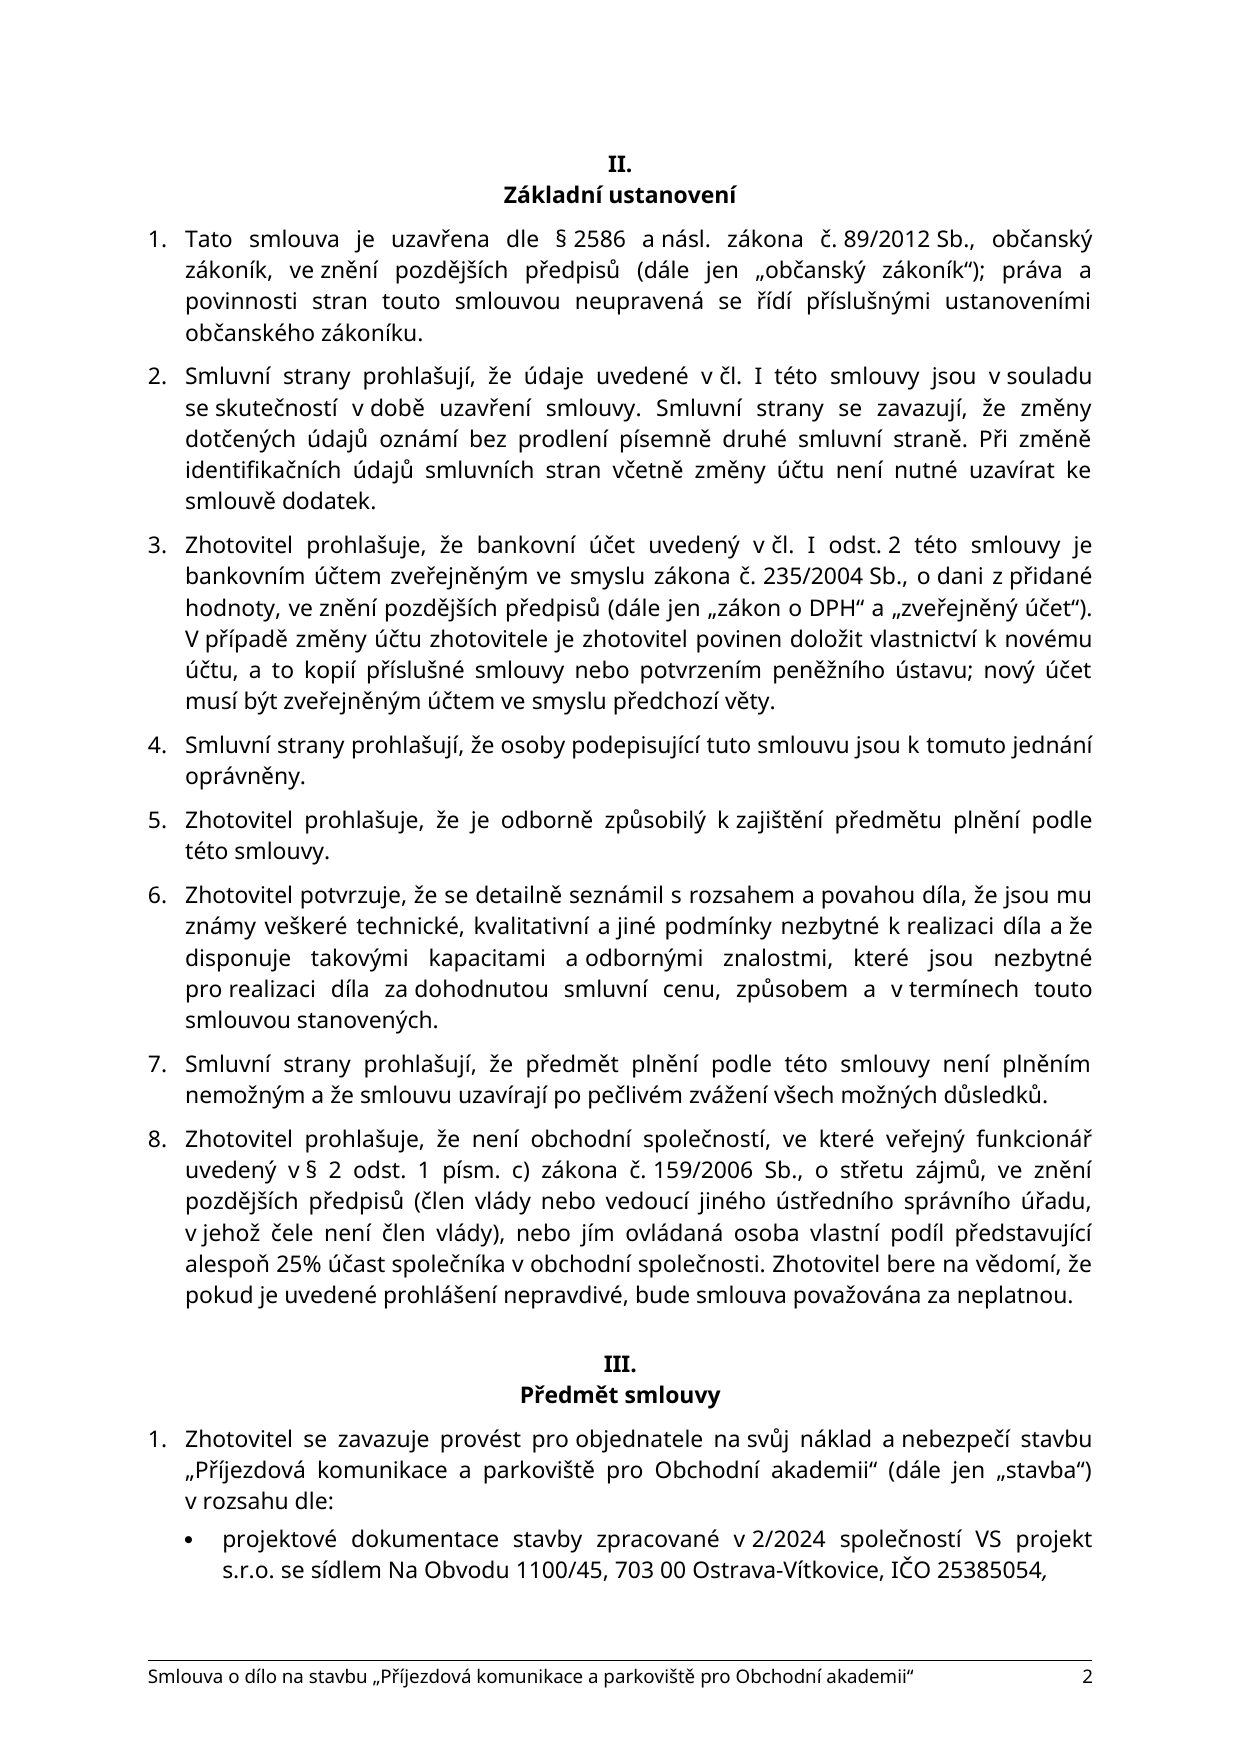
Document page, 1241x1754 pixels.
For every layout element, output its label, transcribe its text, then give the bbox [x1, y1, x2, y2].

list Smluvní strany prohlašují, že údaje uvedené v čl. I této smlouvy jsou v souladu se skutečností v době uzavření smlouvy. Smluvní strany se zavazují, že změny dotčených údajů oznámí bez prodlení písemně druhé smluvní straně. Při změně identifikačních údajů smluvních stran včetně změny účtu není nutné uzavírat ke smlouvě dodatek. [148, 360, 1092, 516]
list Smluvní strany prohlašují, že předmět plnění podle této smlouvy není plněním nemožným a že smlouvu uzavírají po pečlivém zvážení všech možných důsledků. [148, 1048, 1092, 1110]
list projektové dokumentace stavby zpracované v 2/2024 společností VS projekt s.r.o. se sídlem Na Obvodu 1100/45, 703 00 Ostrava-Vítkovice, IČO 25385054, [185, 1523, 1092, 1585]
list Zhotovitel prohlašuje, že je odborně způsobilý k zajištění předmětu plnění podle této smlouvy. [148, 804, 1092, 866]
list Zhotovitel prohlašuje, že není obchodní společností, ve které veřejný funkcionář uvedený v § 2 odst. 1 písm. c) zákona č. 159/2006 Sb., o střetu zájmů, ve znění pozdějších předpisů (člen vlády nebo vedoucí jiného ústředního správního úřadu, v jehož čele není člen vlády), nebo jím ovládaná osoba vlastní podíl představující alespoň 25% účast společníka v obchodní společnosti. Zhotovitel bere na vědomí, že pokud je uvedené prohlášení nepravdivé, bude smlouva považována za neplatnou. [148, 1123, 1092, 1310]
list Zhotovitel potvrzuje, že se detailně seznámil s rozsahem a povahou díla, že jsou mu známy veškeré technické, kvalitativní a jiné podmínky nezbytné k realizaci díla a že disponuje takovými kapacitami a odbornými znalostmi, které jsou nezbytné pro realizaci díla za dohodnutou smluvní cenu, způsobem a v termínech touto smlouvou stanovených. [148, 879, 1092, 1035]
list Zhotovitel prohlašuje, že bankovní účet uvedený v čl. I odst. 2 této smlouvy je bankovním účtem zveřejněným ve smyslu zákona č. 235/2004 Sb., o dani z přidané hodnoty, ve znění pozdějších předpisů (dále jen „zákon o DPH“ a „zveřejněný účet“). V případě změny účtu zhotovitele je zhotovitel povinen doložit vlastnictví k novému účtu, a to kopií příslušné smlouvy nebo potvrzením peněžního ústavu; nový účet musí být zveřejněným účtem ve smyslu předchozí věty. [148, 529, 1092, 716]
text II. Základní ustanovení [148, 148, 1092, 210]
text III. Předmět smlouvy [148, 1348, 1092, 1410]
list Smluvní strany prohlašují, že osoby podepisující tuto smlouvu jsou k tomuto jednání oprávněny. [148, 729, 1092, 791]
list Tato smlouva je uzavřena dle § 2586 a násl. zákona č. 89/2012 Sb., občanský zákoník, ve znění pozdějších předpisů (dále jen „občanský zákoník“); práva a povinnosti stran touto smlouvou neupravená se řídí příslušnými ustanoveními občanského zákoníku. [148, 223, 1092, 348]
list Zhotovitel se zavazuje provést pro objednatele na svůj náklad a nebezpečí stavbu „Příjezdová komunikace a parkoviště pro Obchodní akademii“ (dále jen „stavba“) v rozsahu dle: [148, 1423, 1092, 1516]
